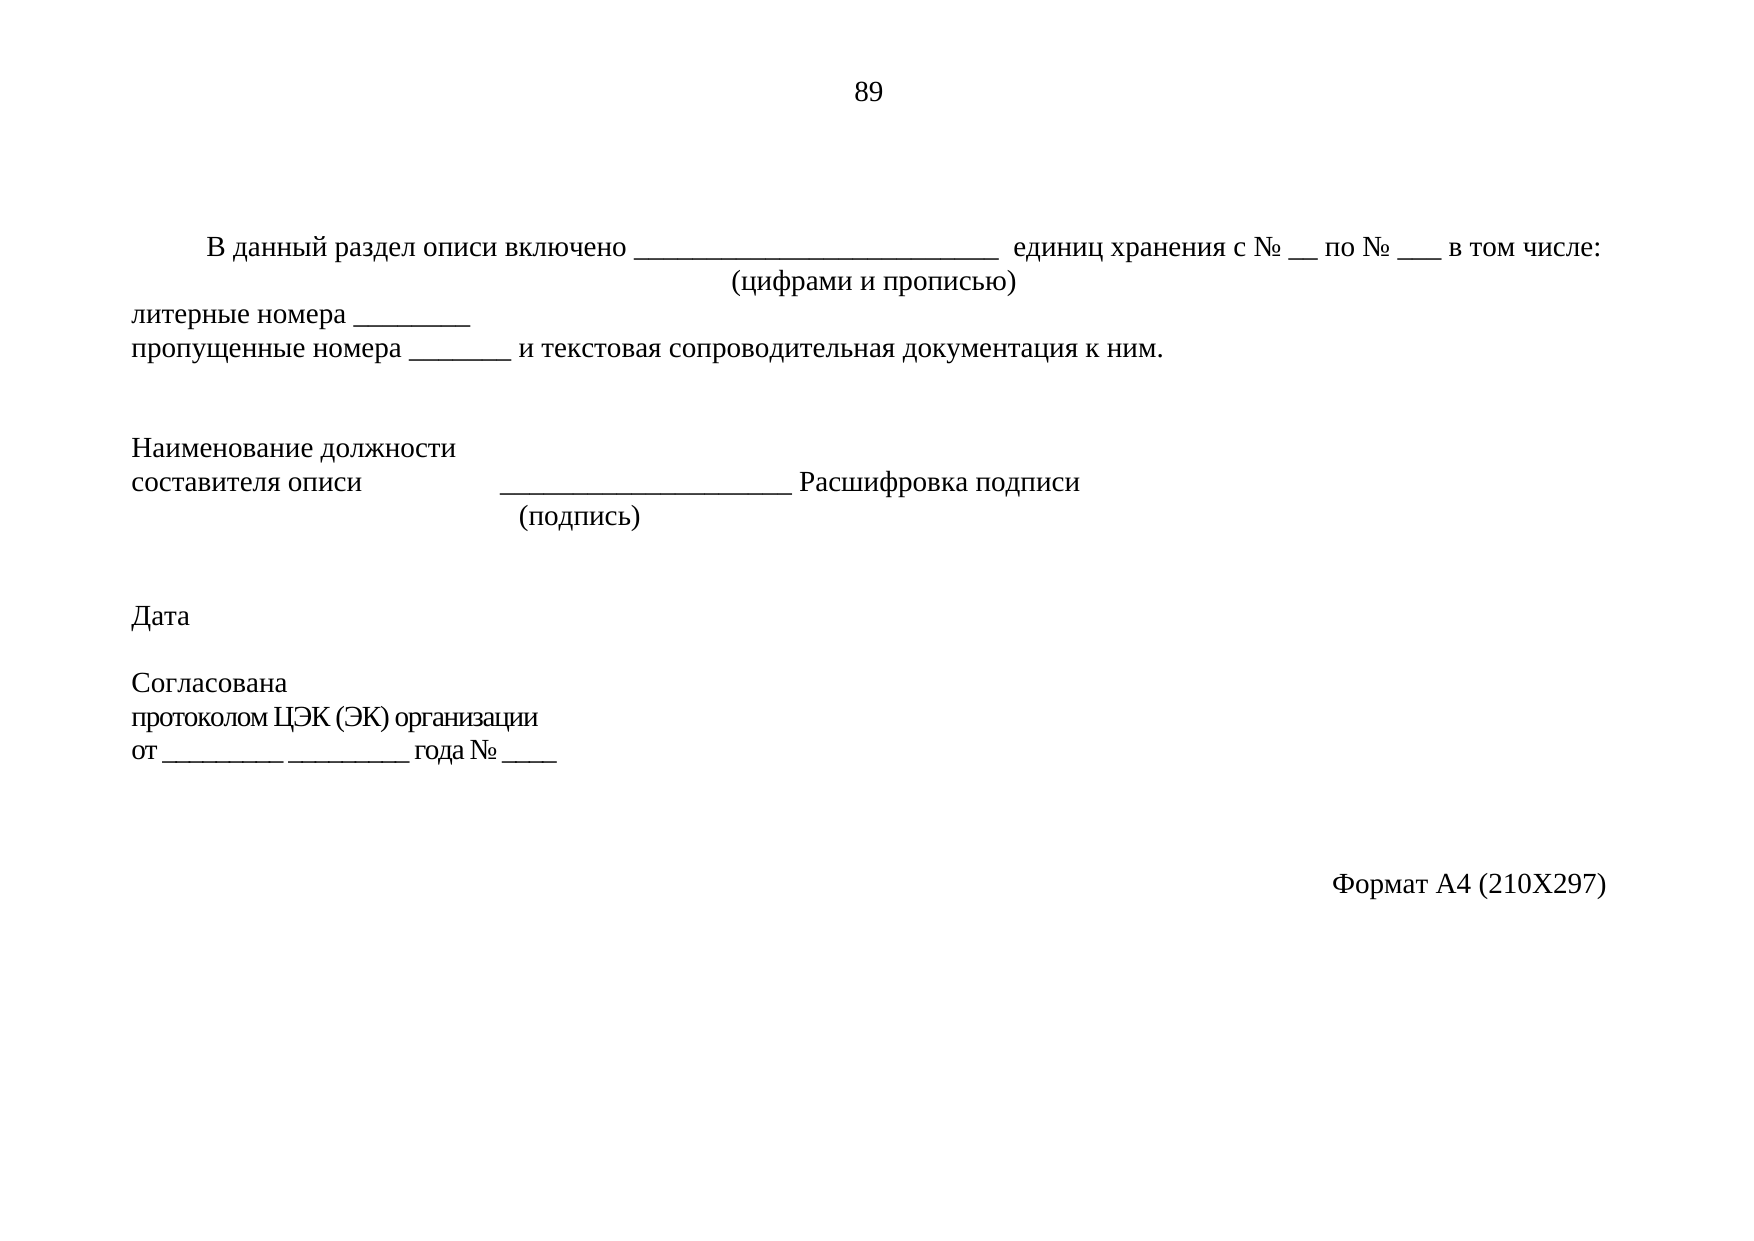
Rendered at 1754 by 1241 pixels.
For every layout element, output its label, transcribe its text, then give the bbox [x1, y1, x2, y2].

text В данный раздел описи включено _________________________ единиц хранения с № __ по № ___ в том числе: [131, 229, 1606, 263]
text Формат А4 (210Х297) [131, 867, 1606, 900]
text пропущенные номера _______ и текстовая сопроводительная документация к ним. [131, 330, 1606, 363]
text (цифрами и прописью) [131, 263, 1606, 296]
text протоколом ЦЭК (ЭК) организации [131, 699, 1606, 732]
text от _________ _________ года № ____ [131, 732, 1606, 766]
text Наименование должности [131, 431, 1606, 464]
text Дата [131, 598, 1606, 632]
text Согласована [131, 665, 1606, 699]
text составителя описи ____________________ Расшифровка подписи [131, 464, 1606, 498]
text (подпись) [131, 498, 1606, 531]
text литерные номера ________ [131, 296, 1606, 330]
